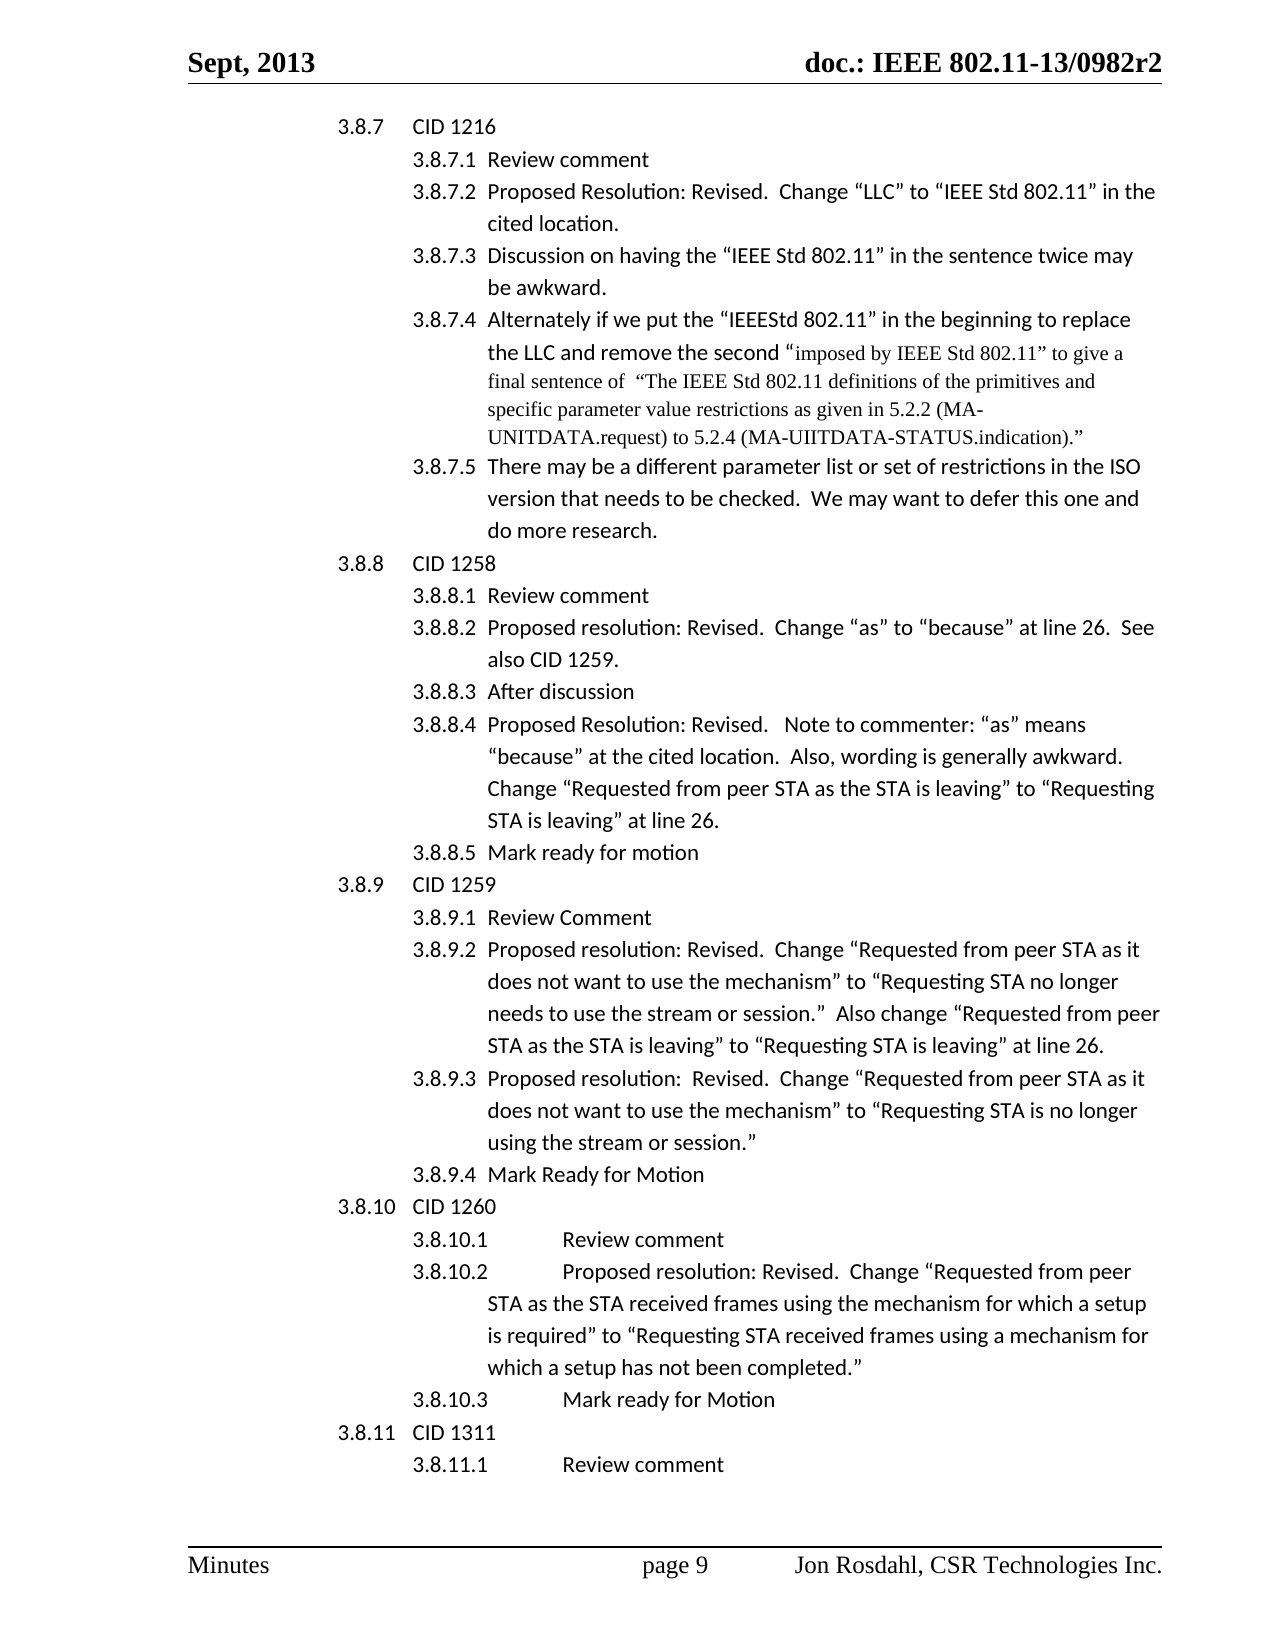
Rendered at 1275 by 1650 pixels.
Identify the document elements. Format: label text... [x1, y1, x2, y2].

list Proposed resolution: Revised. Change “as” to “because” at line 26. See also CID 1259. [412, 613, 1162, 673]
list Discussion on having the “IEEE Std 802.11” in the sentence twice may be awkward. [412, 241, 1162, 301]
list Review Comment [412, 903, 1162, 931]
list Review comment [412, 1225, 1162, 1253]
list Mark ready for motion [412, 838, 1162, 866]
list Review comment [412, 1450, 1162, 1478]
list There may be a different parameter list or set of restrictions in the ISO version that needs to be checked. We may want to defer this one and do more research. [412, 452, 1162, 544]
list Proposed resolution: Revised. Change “Requested from peer STA as the STA received frames using the mechanism for which a setup is required” to “Requesting STA received frames using a mechanism for which a setup has not been completed.” [412, 1257, 1162, 1381]
list Alternately if we put the “IEEEStd 802.11” in the beginning to replace the LLC and remove the second “imposed by IEEE Std 802.11” to give a final sentence of “The IEEE Std 802.11 definitions of the primitives and specific parameter value restrictions as given in 5.2.2 (MA-UNITDATA.request) to 5.2.4 (MA-UIITDATA-STATUS.indication).” [412, 306, 1162, 449]
list Proposed Resolution: Revised. Change “LLC” to “IEEE Std 802.11” in the cited location. [412, 177, 1162, 237]
list Proposed Resolution: Revised. Note to commenter: “as” means “because” at the cited location. Also, wording is generally awkward. Change “Requested from peer STA as the STA is leaving” to “Requesting STA is leaving” at line 26. [412, 710, 1162, 834]
list CID 1311 [337, 1418, 1162, 1446]
list Review comment [412, 145, 1162, 173]
list CID 1259 [337, 871, 1162, 899]
list Mark Ready for Motion [412, 1160, 1162, 1188]
list Proposed resolution: Revised. Change “Requested from peer STA as it does not want to use the mechanism” to “Requesting STA no longer needs to use the stream or session.” Also change “Requested from peer STA as the STA is leaving” to “Requesting STA is leaving” at line 26. [412, 935, 1162, 1059]
list Review comment [412, 581, 1162, 609]
list CID 1216 [337, 112, 1162, 141]
list Proposed resolution: Revised. Change “Requested from peer STA as it does not want to use the mechanism” to “Requesting STA is no longer using the stream or session.” [412, 1064, 1162, 1156]
list CID 1258 [337, 549, 1162, 577]
list CID 1260 [337, 1192, 1162, 1221]
list Mark ready for Motion [412, 1386, 1162, 1414]
list After discussion [412, 677, 1162, 706]
